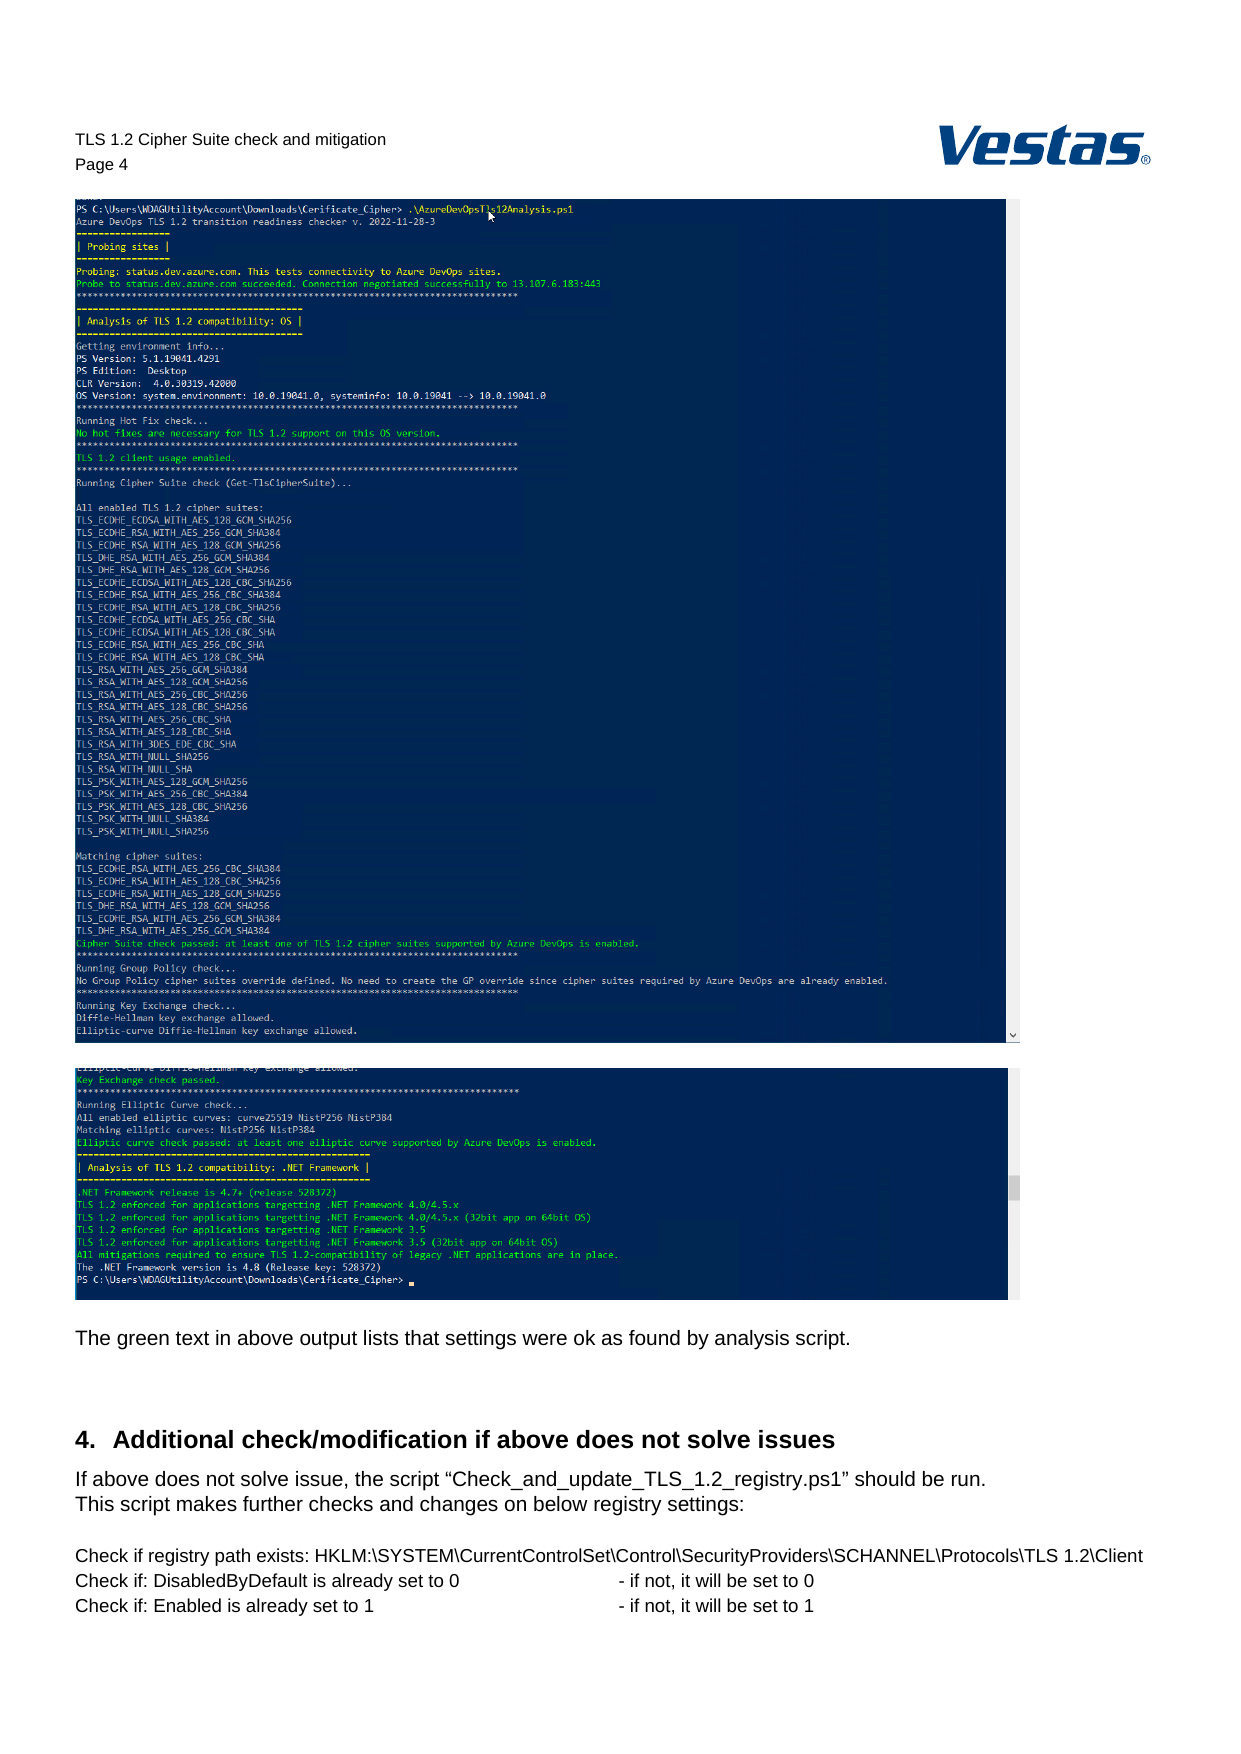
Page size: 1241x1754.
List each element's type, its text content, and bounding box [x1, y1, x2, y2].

text Check if: DisabledByDefault is already set to 0 - if not, it will be set to 0 [75, 1566, 1165, 1591]
text This script makes further checks and changes on below registry settings: [75, 1491, 1165, 1516]
text Check if: Enabled is already set to 1 - if not, it will be set to 1 [75, 1591, 1165, 1616]
subtitle Additional check/modification if above does not solve issues [75, 1425, 1165, 1453]
picture [75, 199, 1020, 1043]
text If above does not solve issue, the script “Check_and_update_TLS_1.2_registry.ps1” should be run. [75, 1466, 1165, 1491]
text The green text in above output lists that settings were ok as found by analysis script. [75, 1325, 1165, 1350]
text Check if registry path exists: HKLM:\SYSTEM\CurrentControlSet\Control\SecurityProviders\SCHANNEL\Protocols\TLS 1.2\Client [75, 1541, 1165, 1566]
picture [77, 1068, 1020, 1300]
